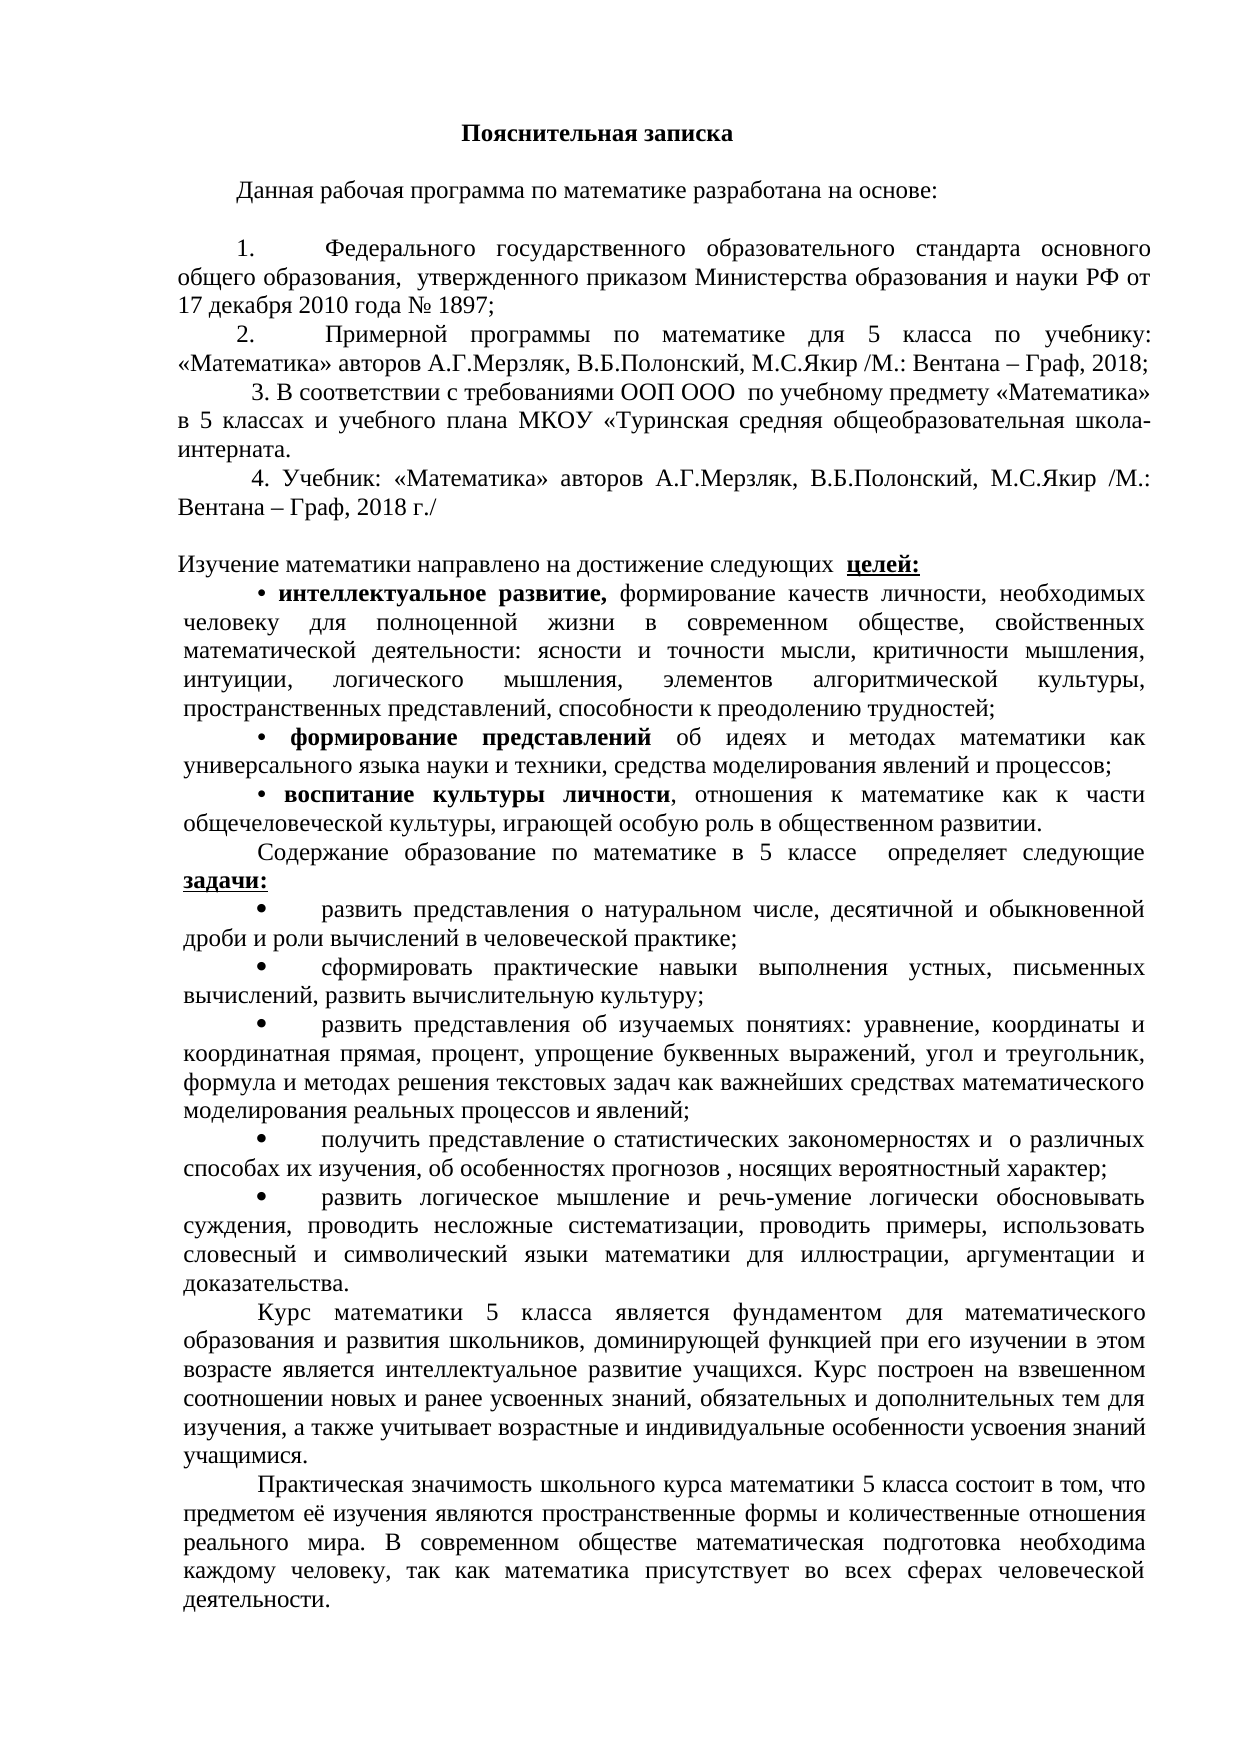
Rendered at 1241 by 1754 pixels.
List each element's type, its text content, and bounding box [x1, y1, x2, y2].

list развить представления о натуральном числе, десятичной и обыкновенной дроби и роли вычислений в человеческой практике; [183, 894, 1146, 952]
text Содержание образование по математике в 5 классе определяет следующие задачи: [183, 837, 1146, 894]
text • интеллектуальное развитие, формирование качеств личности, необходимых человеку для полноценной жизни в современном обществе, свойственных математической деятельности: ясности и точности мысли, критичности мышления, интуиции, логического мышления, элементов алгоритмической культуры, пространственных представлений, способности к преодолению трудностей; [183, 578, 1146, 722]
text Пояснительная записка [177, 118, 1152, 147]
text Курс математики 5 класса является фундаментом для математического образования и развития школьников, доминирующей функцией при его изучении в этом возрасте является интеллектуальное развитие учащихся. Курс построен на взвешенном соотношении новых и ранее усвоенных знаний, обязательных и дополнительных тем для изучения, а также учитывает возрастные и индивидуальные особенности усвоения знаний учащимися. [183, 1297, 1146, 1469]
text Данная рабочая программа по математике разработана на основе: [177, 176, 1152, 204]
text Изучение математики направлено на достижение следующих целей: [177, 549, 1152, 578]
list развить логическое мышление и речь-умение логически обосновывать суждения, проводить несложные систематизации, проводить примеры, использовать словесный и символический языки математики для иллюстрации, аргументации и доказательства. [183, 1182, 1146, 1297]
list получить представление о статистических закономерностях и о различных способах их изучения, об особенностях прогнозов , носящих вероятностный характер; [183, 1124, 1146, 1182]
list сформировать практические навыки выполнения устных, письменных вычислений, развить вычислительную культуру; [183, 952, 1146, 1009]
text • воспитание культуры личности, отношения к математике как к части общечеловеческой культуры, играющей особую роль в общественном развитии. [183, 779, 1146, 837]
list Примерной программы по математике для 5 класса по учебнику: «Математика» авторов А.Г.Мерзляк, В.Б.Полонский, М.С.Якир /М.: Вентана – Граф, 2018; [177, 319, 1152, 377]
text Практическая значимость школьного курса математики 5 класса состоит в том, что предметом её изучения являются пространственные формы и количественные отношения реального мира. В современном обществе математическая подготовка необходима каждому человеку, так как математика присутствует во всех сферах человеческой деятельности. [183, 1469, 1146, 1613]
text 3. В соответствии с требованиями ООП ООО по учебному предмету «Математика» в 5 классах и учебного плана МКОУ «Туринская средняя общеобразовательная школа- интерната. [177, 377, 1152, 463]
text 4. Учебник: «Математика» авторов А.Г.Мерзляк, В.Б.Полонский, М.С.Якир /М.: Вентана – Граф, 2018 г./ [177, 463, 1152, 521]
text • формирование представлений об идеях и методах математики как универсального языка науки и техники, средства моделирования явлений и процессов; [183, 722, 1146, 779]
list Федерального государственного образовательного стандарта основного общего образования, утвержденного приказом Министерства образования и науки РФ от 17 декабря 2010 года № 1897; [177, 233, 1152, 319]
list развить представления об изучаемых понятиях: уравнение, координаты и координатная прямая, процент, упрощение буквенных выражений, угол и треугольник, формула и методах решения текстовых задач как важнейших средствах математического моделирования реальных процессов и явлений; [183, 1009, 1146, 1124]
